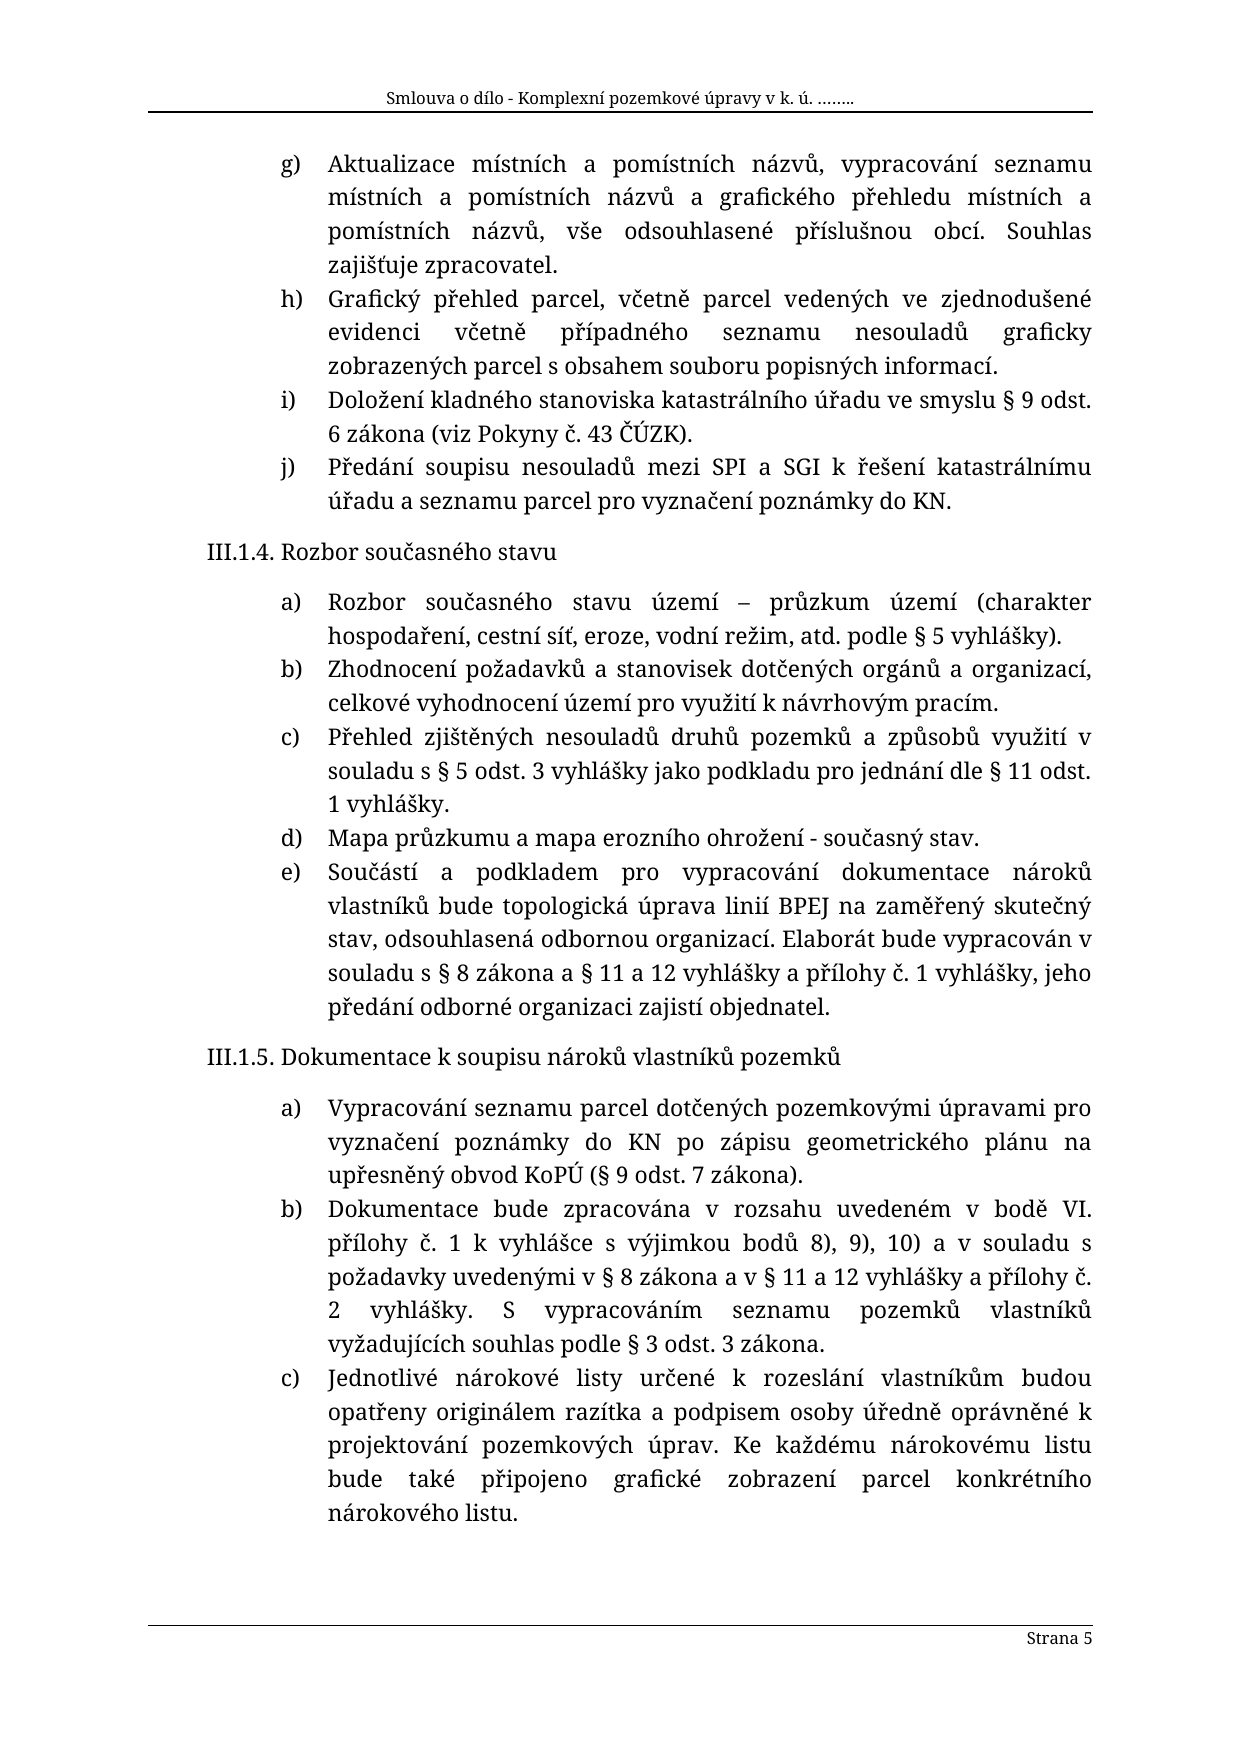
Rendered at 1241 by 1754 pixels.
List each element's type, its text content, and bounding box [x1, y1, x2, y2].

text Vypracování seznamu parcel dotčených pozemkovými úpravami pro vyznačení poznámky do KN po zápisu geometrického plánu na upřesněný obvod KoPÚ (§ 9 odst. 7 zákona). [281, 1092, 1093, 1191]
text Předání soupisu nesouladů mezi SPI a SGI k řešení katastrálnímu úřadu a seznamu parcel pro vyznačení poznámky do KN. [281, 451, 1093, 516]
text Součástí a podkladem pro vypracování dokumentace nároků vlastníků bude topologická úprava linií BPEJ na zaměřený skutečný stav, odsouhlasená odbornou organizací. Elaborát bude vypracován v souladu s § 8 zákona a § 11 a 12 vyhlášky a přílohy č. 1 vyhlášky, jeho předání odborné organizaci zajistí objednatel. [281, 856, 1093, 1022]
text Mapa průzkumu a mapa erozního ohrožení - současný stav. [281, 822, 1093, 853]
text Dokumentace k soupisu nároků vlastníků pozemků [207, 1041, 1093, 1073]
text Grafický přehled parcel, včetně parcel vedených ve zjednodušené evidenci včetně případného seznamu nesouladů graficky zobrazených parcel s obsahem souboru popisných informací. [281, 283, 1093, 381]
text Rozbor současného stavu [207, 536, 1093, 567]
text Aktualizace místních a pomístních názvů, vypracování seznamu místních a pomístních názvů a grafického přehledu místních a pomístních názvů, vše odsouhlasené příslušnou obcí. Souhlas zajišťuje zpracovatel. [281, 148, 1093, 280]
text Doložení kladného stanoviska katastrálního úřadu ve smyslu § 9 odst. 6 zákona (viz Pokyny č. 43 ČÚZK). [281, 384, 1093, 449]
text Přehled zjištěných nesouladů druhů pozemků a způsobů využití v souladu s § 5 odst. 3 vyhlášky jako podkladu pro jednání dle § 11 odst. 1 vyhlášky. [281, 721, 1093, 820]
text Zhodnocení požadavků a stanovisek dotčených orgánů a organizací, celkové vyhodnocení území pro využití k návrhovým pracím. [281, 653, 1093, 718]
text Rozbor současného stavu území – průzkum území (charakter hospodaření, cestní síť, eroze, vodní režim, atd. podle § 5 vyhlášky). [281, 586, 1093, 651]
text Jednotlivé nárokové listy určené k rozeslání vlastníkům budou opatřeny originálem razítka a podpisem osoby úředně oprávněné k projektování pozemkových úprav. Ke každému nárokovému listu bude také připojeno grafické zobrazení parcel konkrétního nárokového listu. [281, 1362, 1093, 1528]
text Dokumentace bude zpracována v rozsahu uvedeném v bodě VI. přílohy č. 1 k vyhlášce s výjimkou bodů 8), 9), 10) a v souladu s požadavky uvedenými v § 8 zákona a v § 11 a 12 vyhlášky a přílohy č. 2 vyhlášky. S vypracováním seznamu pozemků vlastníků vyžadujících souhlas podle § 3 odst. 3 zákona. [281, 1193, 1093, 1359]
